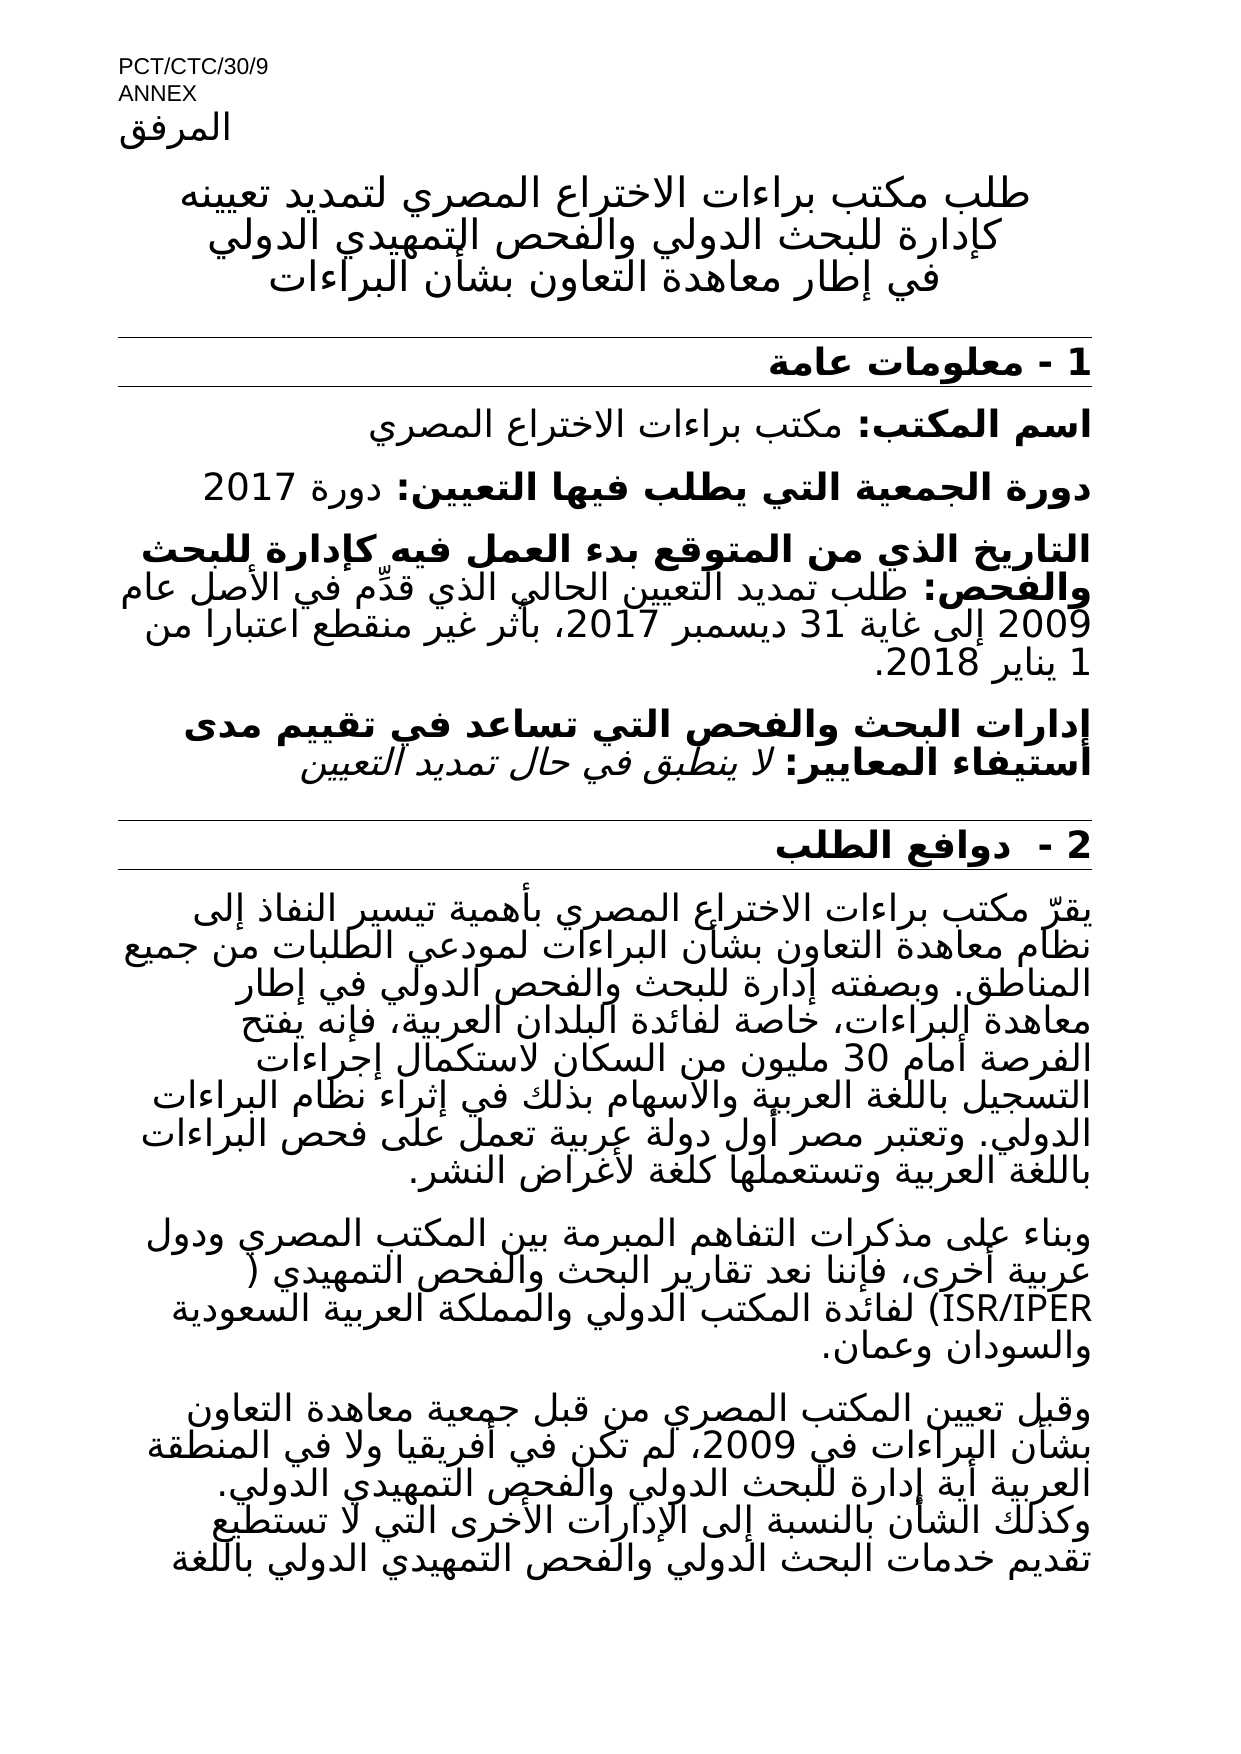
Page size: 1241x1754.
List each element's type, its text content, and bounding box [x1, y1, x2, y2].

text إدارات البحث والفحص التي تساعد في تقييم مدى استيفاء المعايير: لا ينطبق في حال تمديد التعيين [118, 708, 1092, 783]
text اسم المكتب: مكتب براءات الاختراع المصري [118, 408, 477, 445]
text يقرّ مكتب براءات الاختراع المصري بأهمية تيسير النفاذ إلى نظام معاهدة التعاون بشأن البراءات لمودعي الطلبات من جميع المناطق. وبصفته إدارة للبحث والفحص الدولي في إطار معاهدة البراءات، خاصة لفائدة البلدان العربية، فإنه يفتح الفرصة أمام 30 مليون من السكان لاستكمال إجراءات التسجيل باللغة العربية والاسهام بذلك في إثراء نظام البراءات الدولي. وتعتبر مصر أول دولة عربية تعمل على فحص البراءات باللغة العربية وتستعملها كلغة لأغراض النشر. [118, 891, 1092, 1191]
text اسم المكتب: مكتب براءات الاختراع المصري [404, 408, 1092, 445]
text وبناء على مذكرات التفاهم المبرمة بين المكتب المصري ودول عربية أخرى، فإننا نعد تقارير البحث والفحص التمهيدي (ISR/IPER) لفائدة المكتب الدولي والمملكة العربية السعودية والسودان وعمان. [118, 1216, 1092, 1366]
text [118, 1391, 1092, 1578]
subtitle 1 - معلومات عامة [118, 338, 1092, 386]
subtitle 2 - دوافع الطلب [118, 821, 1092, 869]
text دورة الجمعية التي يطلب فيها التعيين: دورة 2017 [118, 470, 1092, 508]
subtitle طلب مكتب براءات الاختراع المصري لتمديد تعيينه كإدارة للبحث الدولي والفحص التمهيدي الدولي في إطار معاهدة التعاون بشأن البراءات [118, 174, 1092, 299]
text التاريخ الذي من المتوقع بدء العمل فيه كإدارة للبحث والفحص: طلب تمديد التعيين الحالي الذي قدِّم في الأصل عام 2009 إلى غاية 31 ديسمبر 2017، بأثر غير منقطع اعتبارا من 1 يناير 2018. [118, 533, 1092, 683]
